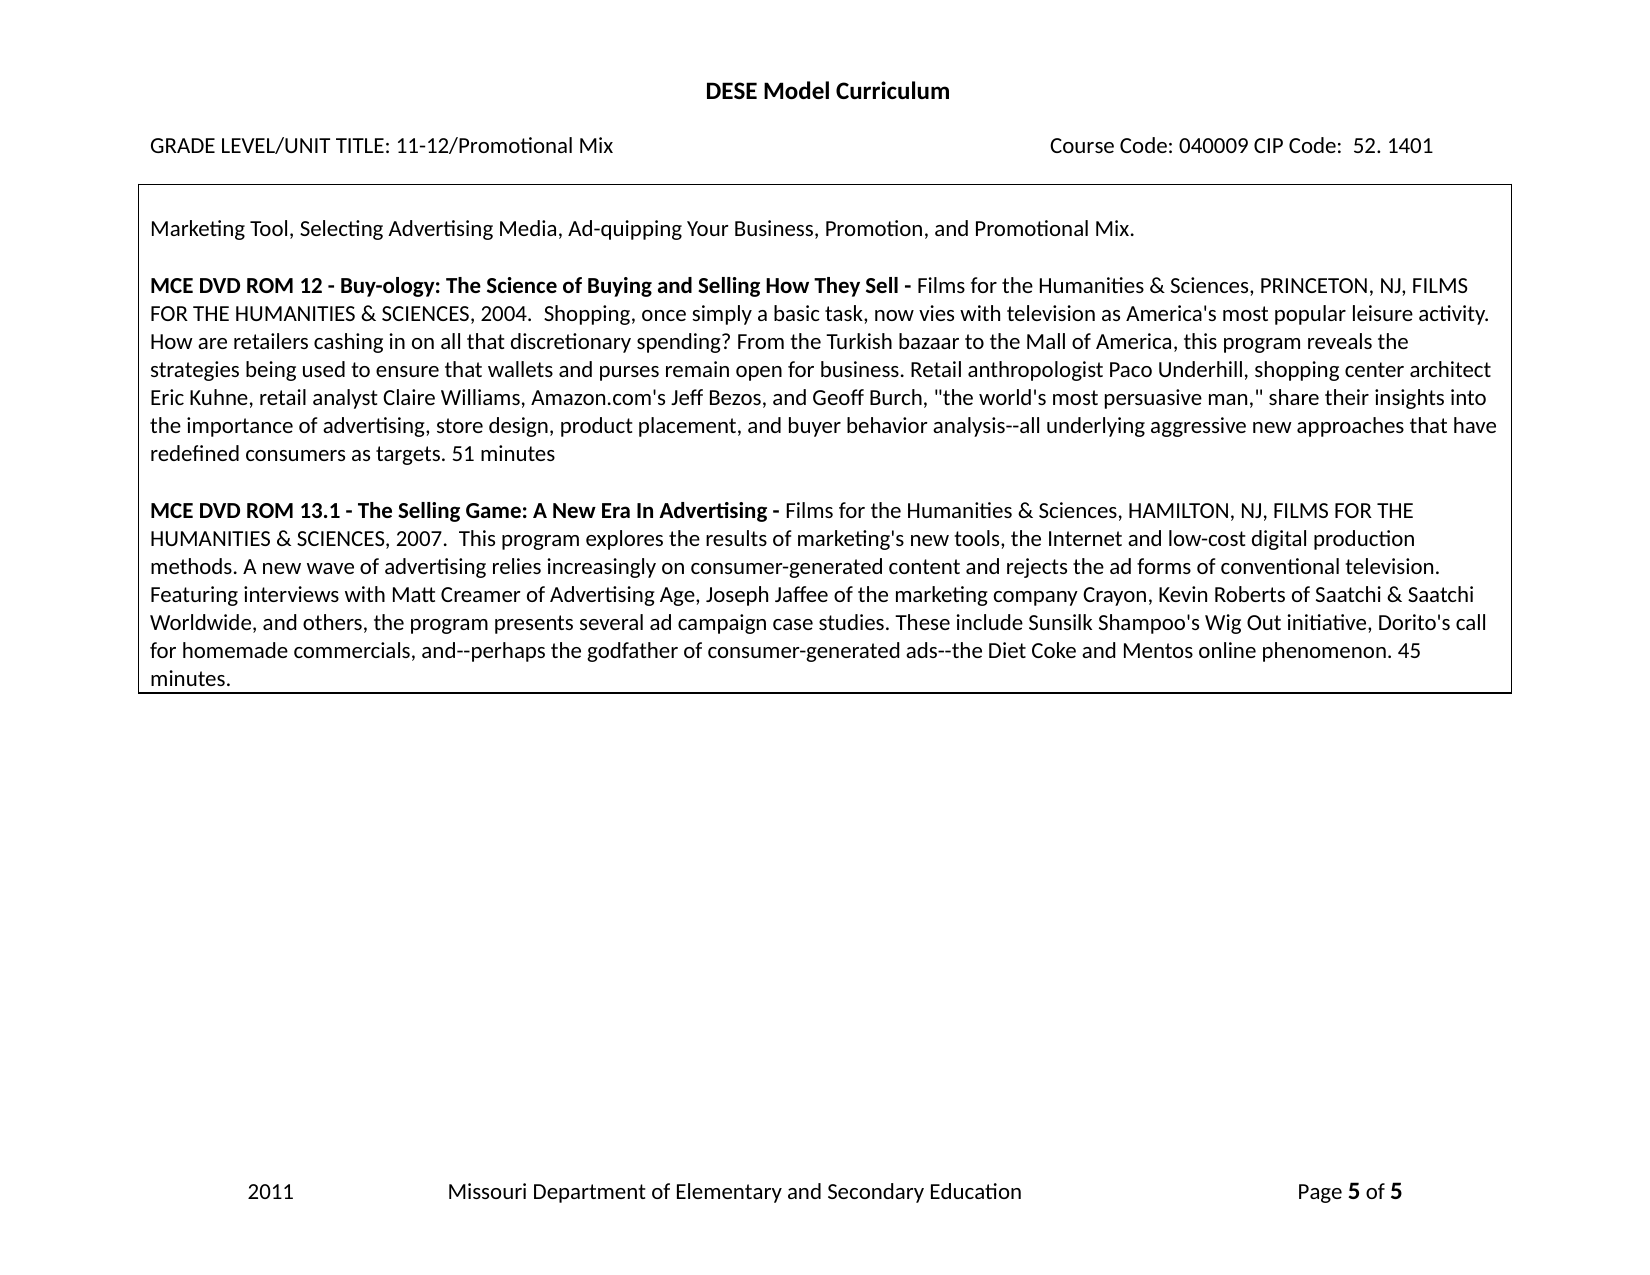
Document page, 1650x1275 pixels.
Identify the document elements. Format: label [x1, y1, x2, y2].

table_cell [139, 185, 1511, 692]
